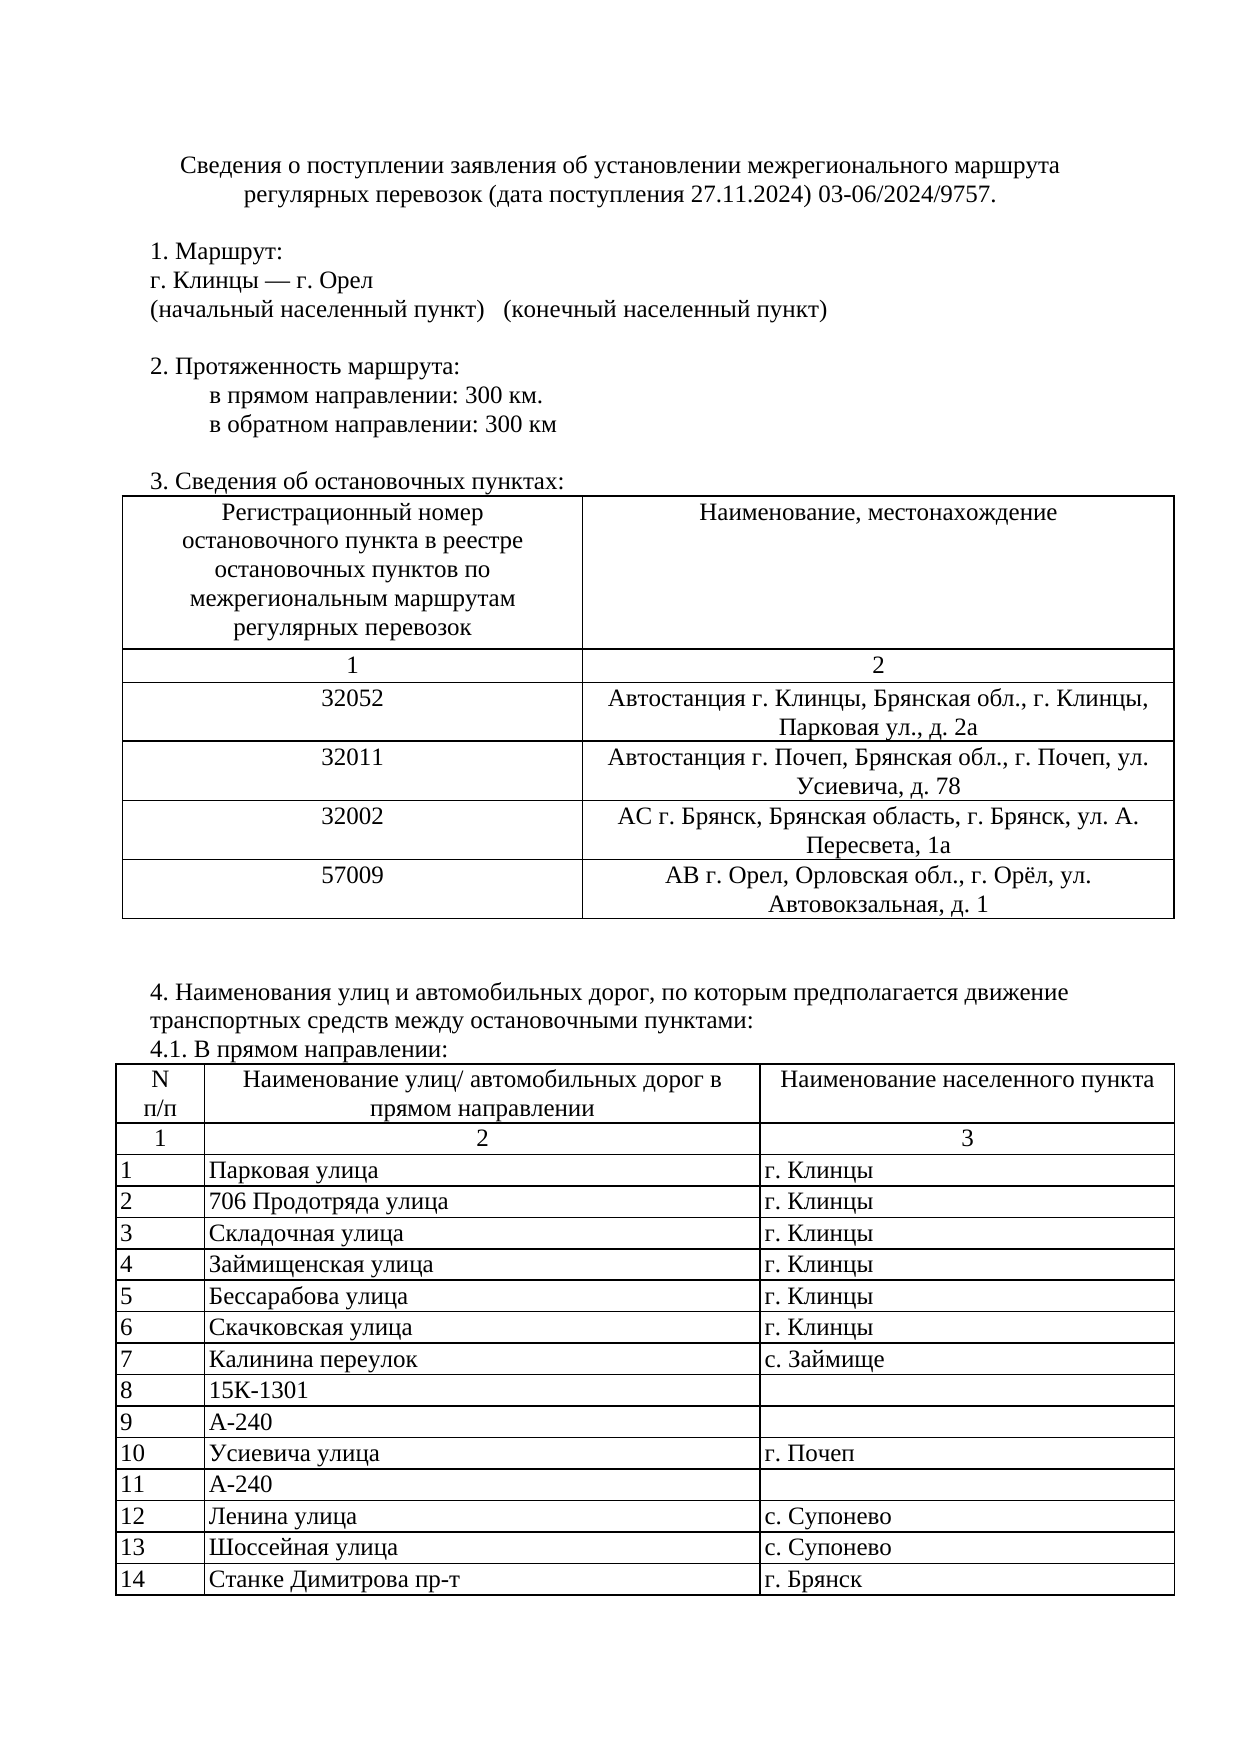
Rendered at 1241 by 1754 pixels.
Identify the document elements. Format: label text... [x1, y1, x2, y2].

table_cell г. Клинцы [761, 1312, 1174, 1342]
text (начальный населенный пункт) (конечный населенный пункт) [150, 294, 1090, 322]
table_cell 3 [117, 1218, 204, 1248]
table_cell 7 [117, 1344, 204, 1374]
table_cell 5 [117, 1281, 204, 1311]
table_cell АВ г. Орел, Орловская обл., г. Орёл, ул. Автовокзальная, д. 1 [583, 860, 1173, 918]
text 4.1. В прямом направлении: [150, 1034, 1090, 1063]
table_cell 14 [117, 1564, 204, 1594]
table_cell Парковая улица [205, 1155, 759, 1185]
table_cell 12 [117, 1501, 204, 1531]
table_cell 2 [117, 1187, 204, 1216]
table_cell 2 [205, 1124, 759, 1153]
table_cell 3 [761, 1124, 1174, 1153]
table_cell [761, 1470, 1174, 1499]
table_cell Усиевича улица [205, 1438, 759, 1468]
table_cell г. Почеп [761, 1438, 1174, 1468]
text г. Клинцы — г. Орел [150, 265, 1090, 294]
table_header Регистрационный номер остановочного пункта в реестре остановочных пунктов по межрегиональным маршрутам регулярных перевозок [123, 497, 582, 648]
table_header Наименование населенного пункта [761, 1065, 1174, 1122]
table_cell с. Займище [761, 1344, 1174, 1374]
table_cell Станке Димитрова пр-т [205, 1564, 759, 1594]
table_cell 1 [123, 650, 582, 681]
table_header Наименование, местонахождение [583, 497, 1173, 648]
table_cell с. Супонево [761, 1533, 1174, 1562]
table_cell Шоссейная улица [205, 1533, 759, 1562]
table_cell г. Клинцы [761, 1281, 1174, 1311]
table_cell Бессарабова улица [205, 1281, 759, 1311]
table_cell А-240 [205, 1470, 759, 1499]
table_cell 32011 [123, 742, 582, 799]
table_cell 1 [117, 1155, 204, 1185]
table_cell 706 Продотряда улица [205, 1187, 759, 1216]
table_cell 10 [117, 1438, 204, 1468]
table_cell Автостанция г. Почеп, Брянская обл., г. Почеп, ул. Усиевича, д. 78 [583, 742, 1173, 799]
text 4. Наименования улиц и автомобильных дорог, по которым предполагается движение транспортных средств между остановочными пунктами: [150, 977, 1090, 1034]
table_cell г. Клинцы [761, 1218, 1174, 1248]
table_cell 11 [117, 1470, 204, 1499]
table_cell Автостанция г. Клинцы, Брянская обл., г. Клинцы, Парковая ул., д. 2а [583, 683, 1173, 740]
table_cell 6 [117, 1312, 204, 1342]
table_cell 9 [117, 1407, 204, 1437]
table_cell 57009 [123, 860, 582, 918]
table_cell 2 [583, 650, 1173, 681]
table_cell А-240 [205, 1407, 759, 1437]
table_cell с. Супонево [761, 1501, 1174, 1531]
table_cell [761, 1407, 1174, 1437]
table_cell 32052 [123, 683, 582, 740]
table_cell г. Брянск [761, 1564, 1174, 1594]
table_cell [761, 1375, 1174, 1405]
table_cell г. Клинцы [761, 1250, 1174, 1279]
table_header Наименование улиц/ автомобильных дорог в прямом направлении [205, 1065, 759, 1122]
table_header N п/п [117, 1065, 204, 1122]
table_cell г. Клинцы [761, 1155, 1174, 1185]
table_cell 8 [117, 1375, 204, 1405]
table_cell 13 [117, 1533, 204, 1562]
text Сведения о поступлении заявления об установлении межрегионального маршрута регулярных перевозок (дата поступления 27.11.2024) 03-06/2024/9757. [150, 150, 1090, 207]
table_cell 15К-1301 [205, 1375, 759, 1405]
text 2. Протяженность маршрута: [150, 351, 1090, 380]
table_cell Займищенская улица [205, 1250, 759, 1279]
text 3. Сведения об остановочных пунктах: [150, 466, 1090, 495]
text в обратном направлении: 300 км [150, 409, 1090, 437]
table_cell Ленина улица [205, 1501, 759, 1531]
table_cell 4 [117, 1250, 204, 1279]
text 1. Маршрут: [150, 236, 1090, 265]
table_cell Калинина переулок [205, 1344, 759, 1374]
text в прямом направлении: 300 км. [150, 380, 1090, 409]
table_cell Скачковская улица [205, 1312, 759, 1342]
table_cell 32002 [123, 801, 582, 858]
table_cell АС г. Брянск, Брянская область, г. Брянск, ул. А. Пересвета, 1а [583, 801, 1173, 858]
table_cell г. Клинцы [761, 1187, 1174, 1216]
table_cell Складочная улица [205, 1218, 759, 1248]
table_cell 1 [117, 1124, 204, 1153]
